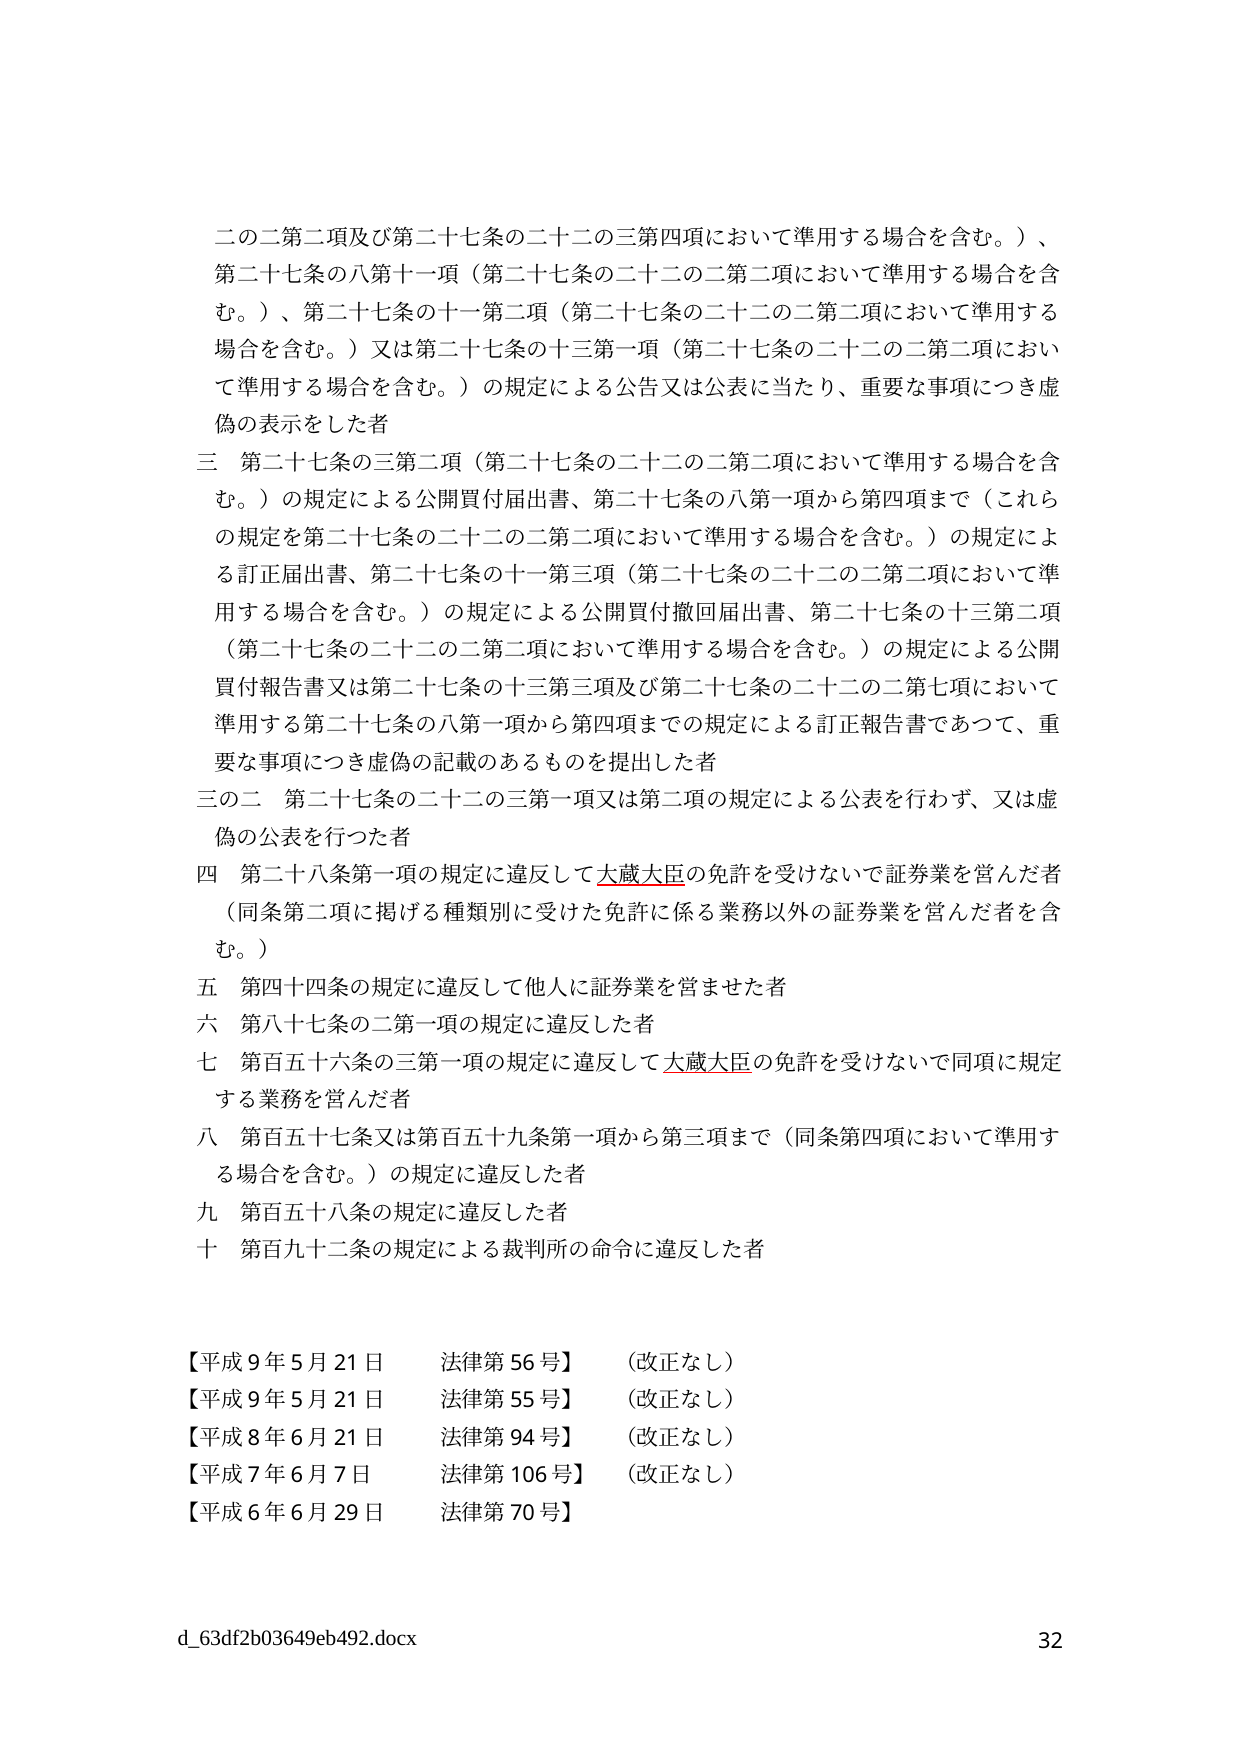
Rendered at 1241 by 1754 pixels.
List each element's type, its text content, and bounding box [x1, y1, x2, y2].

text 五 第四十四条の規定に違反して他人に証券業を営ませた者 [196, 967, 1063, 1004]
text 【平成9年5月21日 法律第56号】 （改正なし） [177, 1342, 1063, 1379]
text 三の二 第二十七条の二十二の三第一項又は第二項の規定による公表を行わず、又は虚偽の公表を行つた者 [196, 779, 1063, 854]
text 三 第二十七条の三第二項（第二十七条の二十二の二第二項において準用する場合を含む。）の規定による公開買付届出書、第二十七条の八第一項から第四項まで（これらの規定を第二十七条の二十二の二第二項において準用する場合を含む。）の規定による訂正届出書、第二十七条の十一第三項（第二十七条の二十二の二第二項において準用する場合を含む。）の規定による公開買付撤回届出書、第二十七条の十三第二項（第二十七条の二十二の二第二項において準用する場合を含む。）の規定による公開買付報告書又は第二十七条の十三第三項及び第二十七条の二十二の二第七項において準用する第二十七条の八第一項から第四項までの規定による訂正報告書であつて、重要な事項につき虚偽の記載のあるものを提出した者 [196, 442, 1063, 779]
text 七 第百五十六条の三第一項の規定に違反して大蔵大臣の免許を受けないで同項に規定する業務を営んだ者 [196, 1042, 1063, 1117]
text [196, 217, 1063, 442]
text 四 第二十八条第一項の規定に違反して大蔵大臣の免許を受けないで証券業を営んだ者（同条第二項に掲げる種類別に受けた免許に係る業務以外の証券業を営んだ者を含む。） [196, 854, 1063, 967]
text 【平成8年6月21日 法律第94号】 （改正なし） [177, 1417, 1063, 1454]
text 九 第百五十八条の規定に違反した者 [196, 1192, 1063, 1229]
text 十 第百九十二条の規定による裁判所の命令に違反した者 [196, 1229, 1063, 1267]
text 八 第百五十七条又は第百五十九条第一項から第三項まで（同条第四項において準用する場合を含む。）の規定に違反した者 [196, 1117, 1063, 1192]
text 【平成7年6月7日 法律第106号】 （改正なし） [177, 1454, 1063, 1492]
text 六 第八十七条の二第一項の規定に違反した者 [196, 1004, 1063, 1042]
text 【平成6年6月29日 法律第70号】 [177, 1492, 1063, 1529]
text 【平成9年5月21日 法律第55号】 （改正なし） [177, 1379, 1063, 1417]
